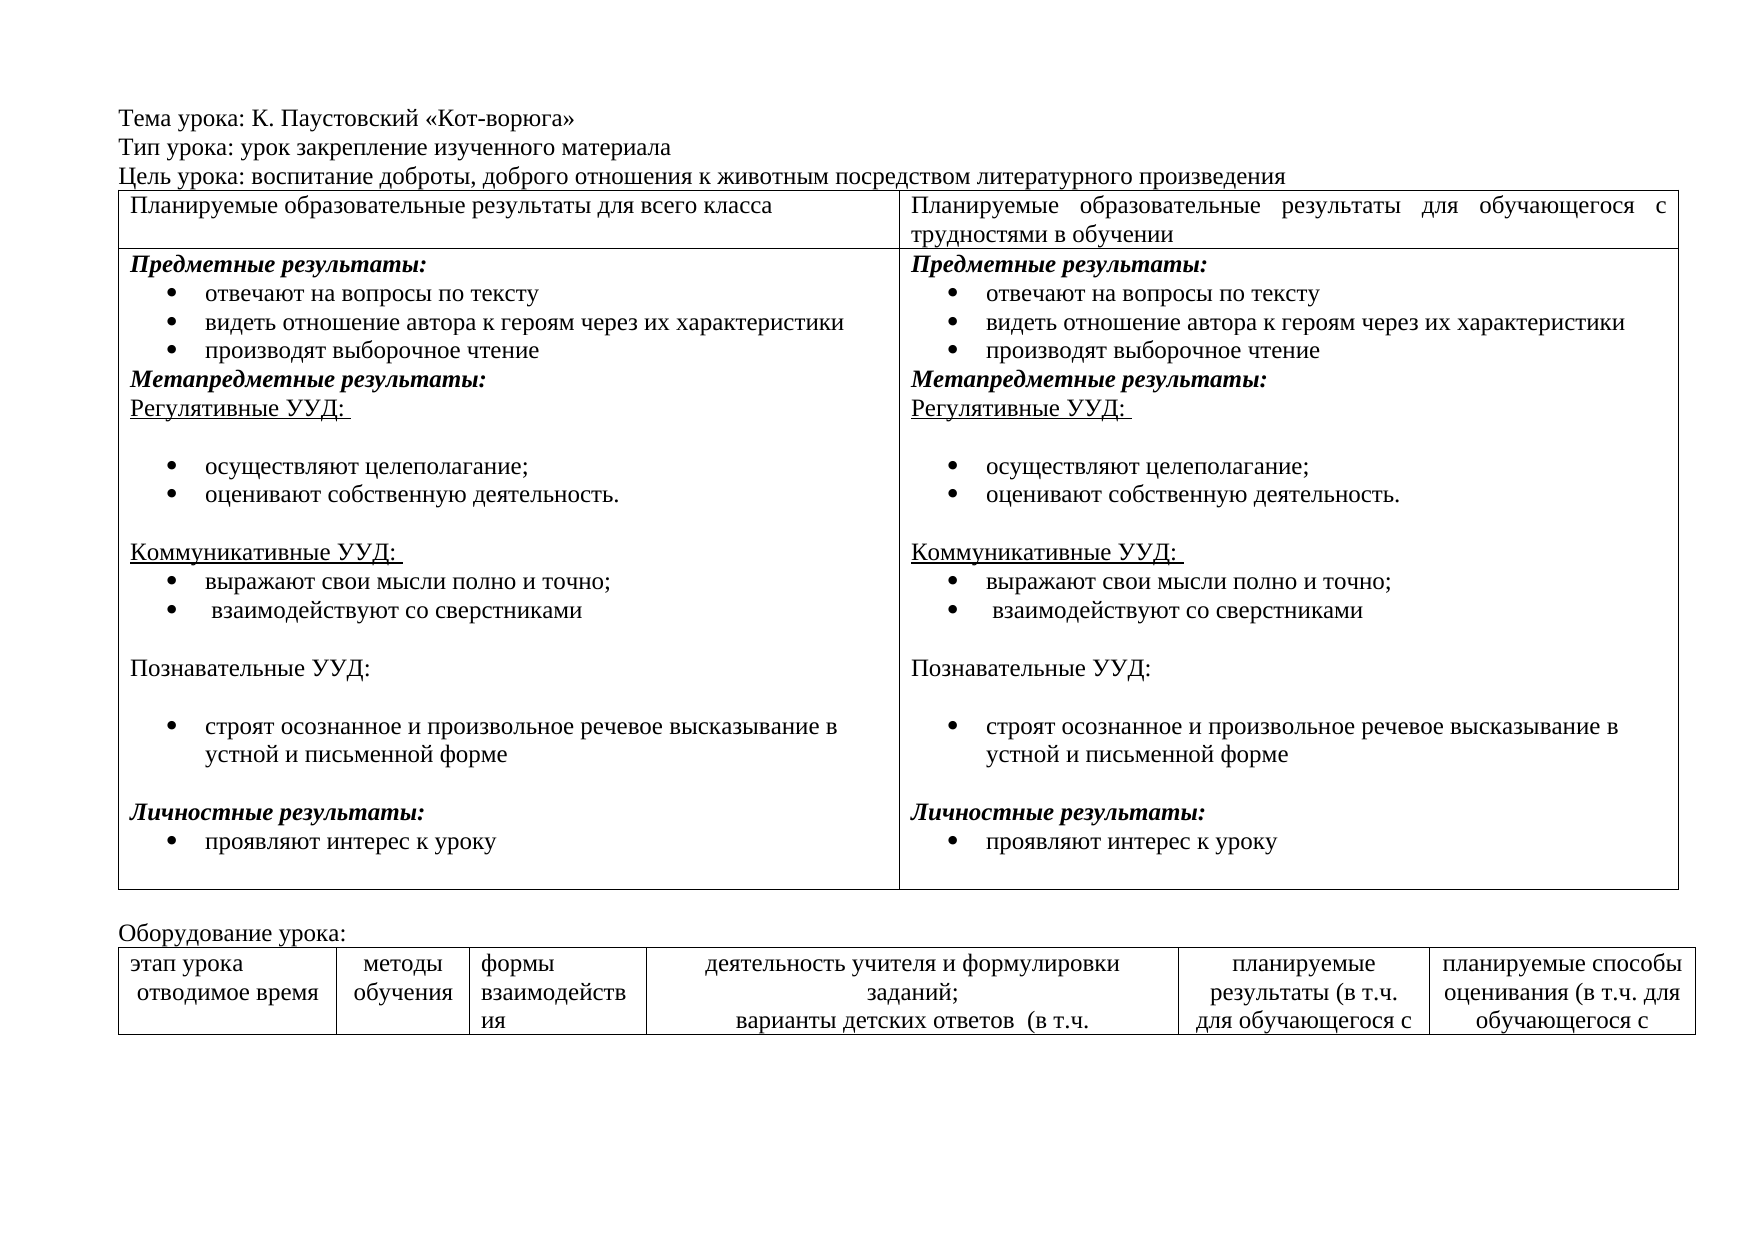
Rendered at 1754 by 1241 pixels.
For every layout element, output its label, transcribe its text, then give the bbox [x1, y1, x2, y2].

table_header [470, 948, 646, 1034]
text Цель урока: воспитание доброты, доброго отношения к животным посредством литературного произведения [118, 161, 1679, 189]
table_header Планируемые образовательные результаты для всего класса [119, 191, 899, 248]
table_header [1430, 948, 1695, 1034]
text Оборудование урока: [118, 918, 1679, 947]
text Тип урока: урок закрепление изученного материала [118, 132, 1679, 161]
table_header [119, 948, 336, 1034]
text Тема урока: К. Паустовский «Кот-ворюга» [118, 103, 1679, 132]
table_cell Предметные результаты: отвечают на вопросы по тексту видеть отношение автора к героям через их характеристики производят выборочное чтение Метапредметные результаты: Регулятивные УУД: осуществляют целеполагание; оценивают собственную деятельность. Коммуникативные УУД: выражают свои мысли полно и точно; взаимодействуют со сверстниками Познавательные УУД: строят осознанное и произвольное речевое высказывание в устной и письменной форме Личностные результаты: проявляют интерес к уроку [900, 249, 1678, 888]
table_header Планируемые образовательные результаты для обучающегося с трудностями в обучении [900, 191, 1678, 248]
table_cell Предметные результаты: отвечают на вопросы по тексту видеть отношение автора к героям через их характеристики производят выборочное чтение Метапредметные результаты: Регулятивные УУД: осуществляют целеполагание; оценивают собственную деятельность. Коммуникативные УУД: выражают свои мысли полно и точно; взаимодействуют со сверстниками Познавательные УУД: строят осознанное и произвольное речевое высказывание в устной и письменной форме Личностные результаты: проявляют интерес к уроку [119, 249, 899, 888]
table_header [1179, 948, 1429, 1034]
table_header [647, 948, 1178, 1034]
table_header методы обучения [337, 948, 469, 1034]
